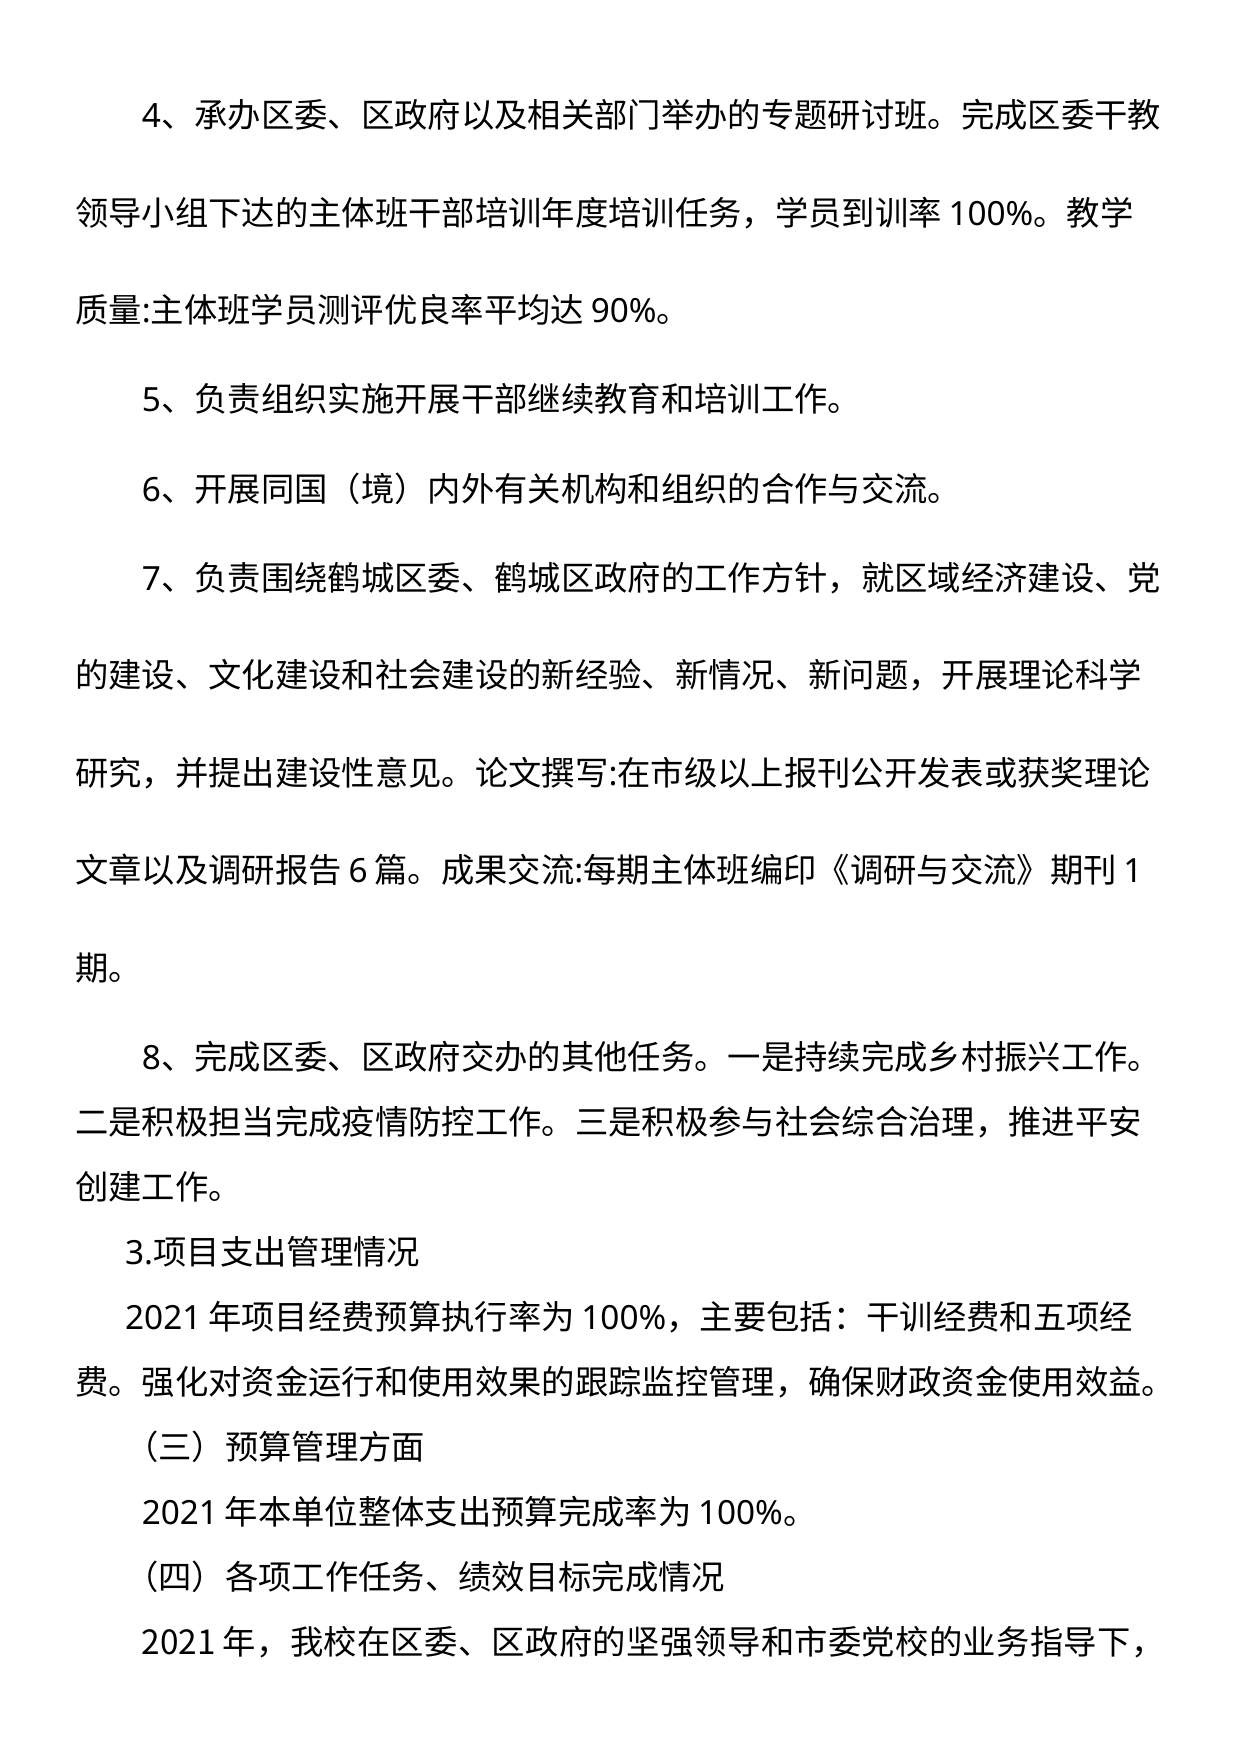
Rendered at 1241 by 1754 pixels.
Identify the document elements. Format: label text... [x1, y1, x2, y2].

list 8、完成区委、区政府交办的其他任务。一是持续完成乡村振兴工作。二是积极担当完成疫情防控工作。三是积极参与社会综合治理，推进平安创建工作。 [75, 1022, 1165, 1217]
text 7、负责围绕鹤城区委、鹤城区政府的工作方针，就区域经济建设、党的建设、文化建设和社会建设的新经验、新情况、新问题，开展理论科学研究，并提出建设性意见。论文撰写:在市级以上报刊公开发表或获奖理论文章以及调研报告6篇。成果交流:每期主体班编印《调研与交流》期刊1期。 [75, 543, 1165, 998]
text （三）预算管理方面 [75, 1412, 1165, 1477]
text （四）各项工作任务、绩效目标完成情况 [75, 1542, 1165, 1607]
text 2021年项目经费预算执行率为100%，主要包括：干训经费和五项经费。强化对资金运行和使用效果的跟踪监控管理，确保财政资金使用效益。 [75, 1282, 1165, 1412]
text 4、承办区委、区政府以及相关部门举办的专题研讨班。完成区委干教领导小组下达的主体班干部培训年度培训任务，学员到训率100%。教学质量:主体班学员测评优良率平均达90%。 [75, 81, 1165, 341]
text 2021年本单位整体支出预算完成率为100%。 [75, 1477, 1165, 1542]
text 6、开展同国（境）内外有关机构和组织的合作与交流。 [75, 454, 1165, 519]
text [75, 1607, 1165, 1672]
text 5、负责组织实施开展干部继续教育和培训工作。 [75, 365, 1165, 430]
text 3.项目支出管理情况 [75, 1217, 1165, 1282]
